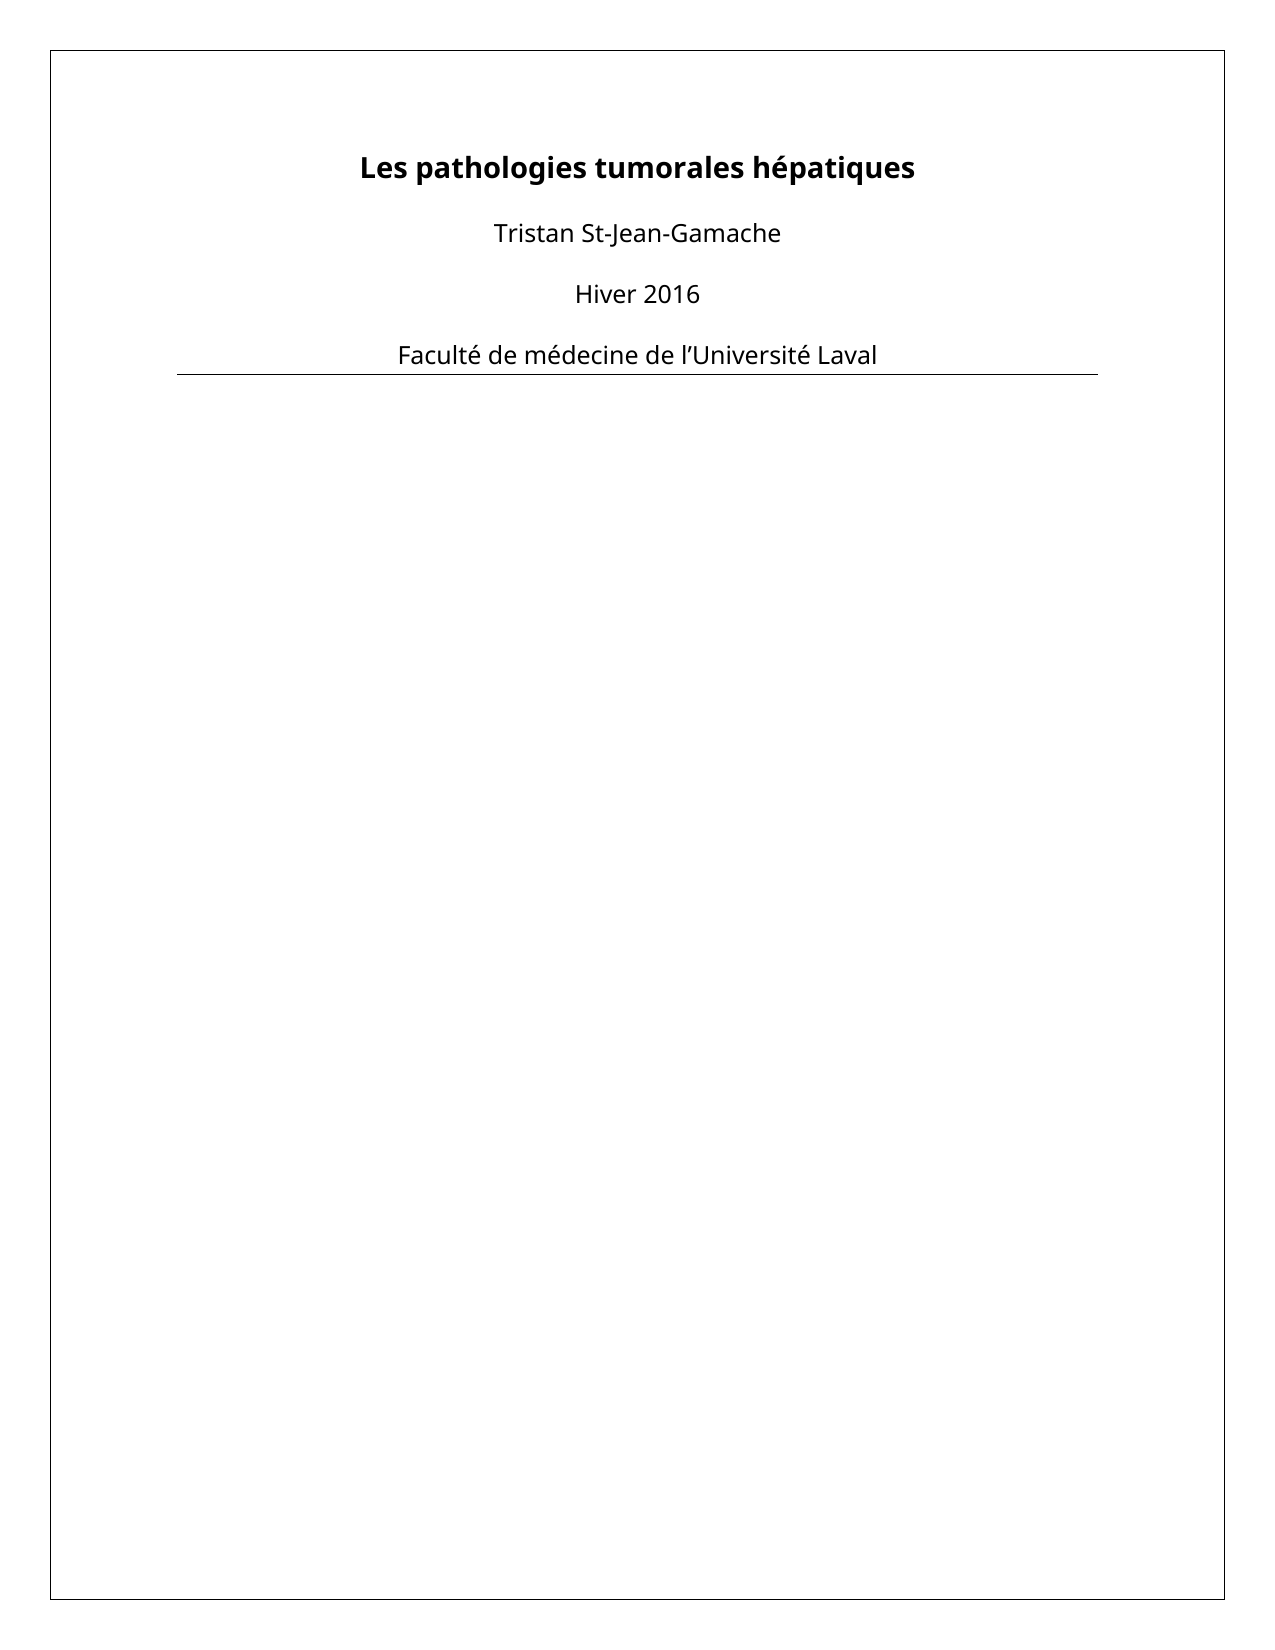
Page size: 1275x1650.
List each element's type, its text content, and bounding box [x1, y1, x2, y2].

text Tristan St-Jean-Gamache [177, 216, 1098, 250]
text Les pathologies tumorales hépatiques [177, 148, 1098, 187]
text Faculté de médecine de l’Université Laval [177, 338, 1098, 374]
text Hiver 2016 [177, 277, 1098, 311]
